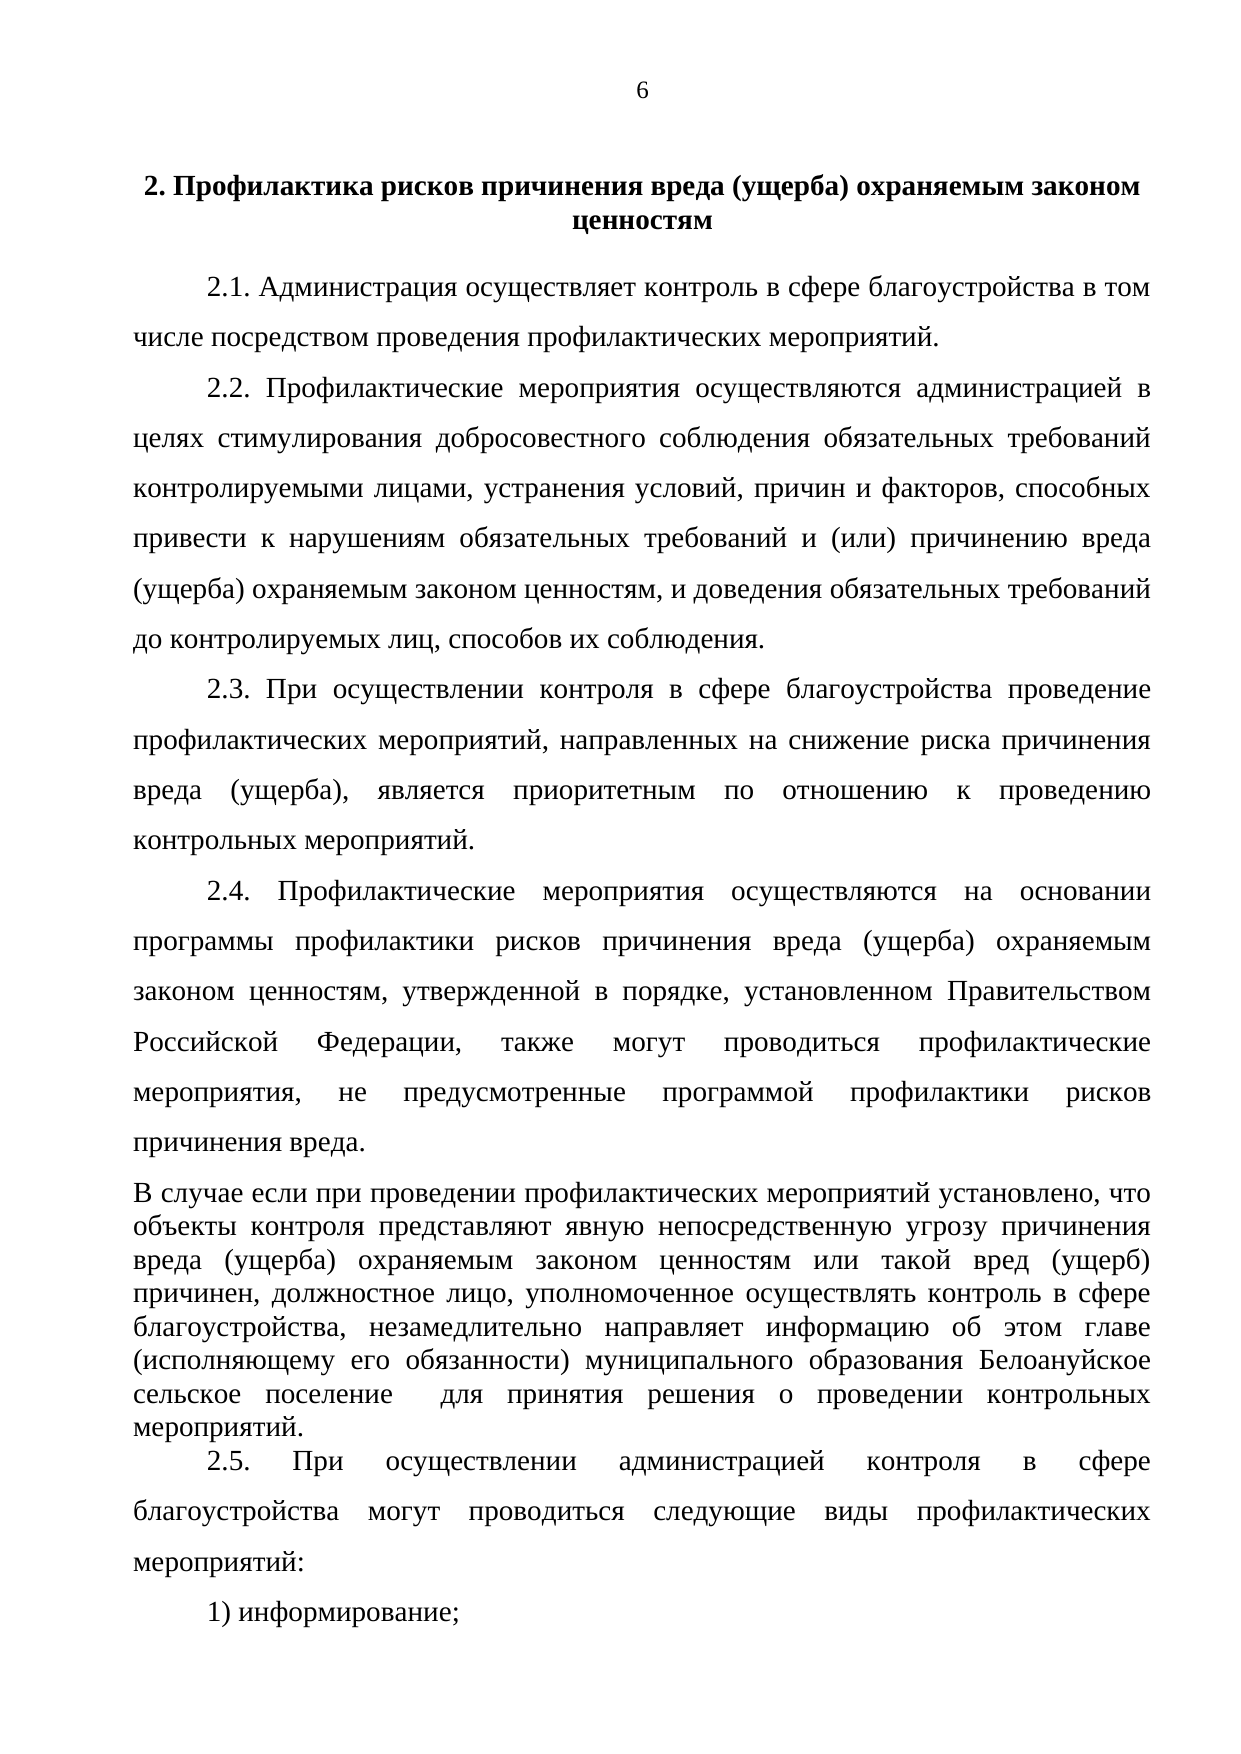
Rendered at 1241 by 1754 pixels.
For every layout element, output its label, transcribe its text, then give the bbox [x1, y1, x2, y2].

text 2.2. Профилактические мероприятия осуществляются администрацией в целях стимулирования добросовестного соблюдения обязательных требований контролируемыми лицами, устранения условий, причин и факторов, способных привести к нарушениям обязательных требований и (или) причинению вреда (ущерба) охраняемым законом ценностям, и доведения обязательных требований до контролируемых лиц, способов их соблюдения. [133, 370, 1152, 655]
text 2.4. Профилактические мероприятия осуществляются на основании программы профилактики рисков причинения вреда (ущерба) охраняемым законом ценностям, утвержденной в порядке, установленном Правительством Российской Федерации, также могут проводиться профилактические мероприятия, не предусмотренные программой профилактики рисков причинения вреда. [133, 873, 1152, 1158]
text 1) информирование; [133, 1594, 1152, 1627]
text В случае если при проведении профилактических мероприятий установлено, что объекты контроля представляют явную непосредственную угрозу причинения вреда (ущерба) охраняемым законом ценностям или такой вред (ущерб) причинен, должностное лицо, уполномоченное осуществлять контроль в сфере благоустройства, незамедлительно направляет информацию об этом главе (исполняющему его обязанности) муниципального образования Белоануйское сельское поселение для принятия решения о проведении контрольных мероприятий. [133, 1175, 1152, 1443]
text 2.1. Администрация осуществляет контроль в сфере благоустройства в том числе посредством проведения профилактических мероприятий. [133, 269, 1152, 353]
text 2. Профилактика рисков причинения вреда (ущерба) охраняемым законом ценностям [133, 168, 1152, 236]
text 2.3. При осуществлении контроля в сфере благоустройства проведение профилактических мероприятий, направленных на снижение риска причинения вреда (ущерба), является приоритетным по отношению к проведению контрольных мероприятий. [133, 672, 1152, 856]
text 2.5. При осуществлении администрацией контроля в сфере благоустройства могут проводиться следующие виды профилактических мероприятий: [133, 1443, 1152, 1577]
